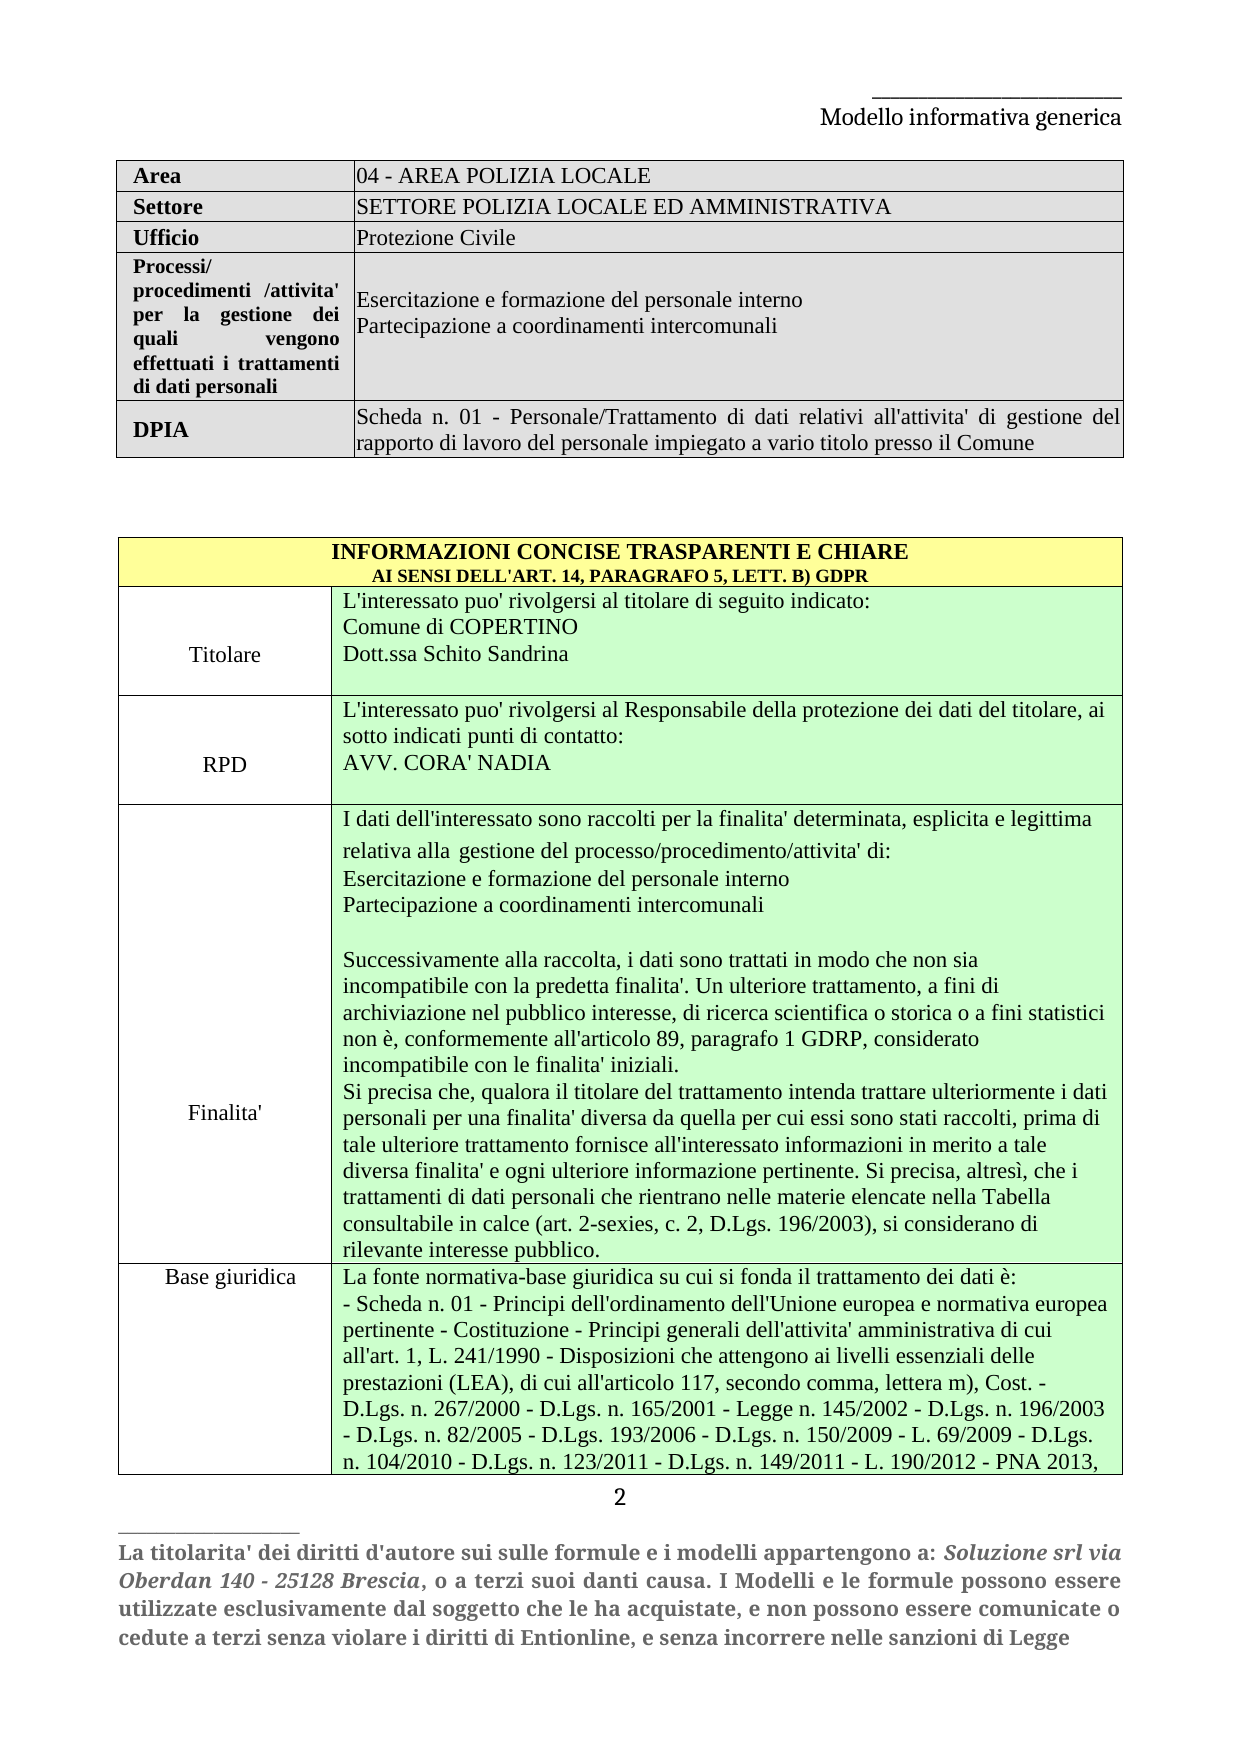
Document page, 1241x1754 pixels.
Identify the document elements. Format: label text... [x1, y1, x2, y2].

table_cell Scheda n. 01 - Personale/Trattamento di dati relativi all'attivita' di gestione del rapporto di lavoro del personale impiegato a vario titolo presso il Comune [355, 401, 1123, 457]
table_header 04 - AREA POLIZIA LOCALE [355, 161, 1123, 191]
table_cell Finalita' [119, 805, 331, 1262]
table_cell Settore [117, 192, 354, 221]
table_cell L'interessato puo' rivolgersi al Responsabile della protezione dei dati del titolare, ai sotto indicati punti di contatto: AVV. CORA' NADIA [332, 696, 1122, 804]
table_cell SETTORE POLIZIA LOCALE ED AMMINISTRATIVA [355, 192, 1123, 221]
table_cell Esercitazione e formazione del personale interno Partecipazione a coordinamenti intercomunali [355, 253, 1123, 400]
table_cell Ufficio [117, 222, 354, 252]
table_cell Titolare [119, 587, 331, 695]
table_cell L'interessato puo' rivolgersi al titolare di seguito indicato: Comune di COPERTINO Dott.ssa Schito Sandrina [332, 587, 1122, 695]
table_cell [332, 1264, 1122, 1474]
table_cell Protezione Civile [355, 222, 1123, 252]
table_cell DPIA [117, 401, 354, 457]
table_cell Base giuridica [119, 1264, 331, 1474]
table_cell Processi/procedimenti /attivita' per la gestione dei quali vengono effettuati i trattamenti di dati personali [117, 253, 354, 400]
table_header INFORMAZIONI CONCISE TRASPARENTI E CHIARE AI SENSI DELL'ART. 14, PARAGRAFO 5, LETT. B) GDPR [119, 538, 1122, 586]
table_cell I dati dell'interessato sono raccolti per la finalita' determinata, esplicita e legittima relativa alla gestione del processo/procedimento/attivita' di: Esercitazione e formazione del personale interno Partecipazione a coordinamenti intercomunali Successivamente alla raccolta, i dati sono trattati in modo che non sia incompatibile con la predetta finalita'. Un ulteriore trattamento, a fini di archiviazione nel pubblico interesse, di ricerca scientifica o storica o a fini statistici non è, conformemente all'articolo 89, paragrafo 1 GDRP, considerato incompatibile con le finalita' iniziali. Si precisa che, qualora il titolare del trattamento intenda trattare ulteriormente i dati personali per una finalita' diversa da quella per cui essi sono stati raccolti, prima di tale ulteriore trattamento fornisce all'interessato informazioni in merito a tale diversa finalita' e ogni ulteriore informazione pertinente. Si precisa, altresì, che i trattamenti di dati personali che rientrano nelle materie elencate nella Tabella consultabile in calce (art. 2-sexies, c. 2, D.Lgs. 196/2003), si considerano di rilevante interesse pubblico. [332, 805, 1122, 1262]
table_cell RPD [119, 696, 331, 804]
table_header Area [117, 161, 354, 191]
